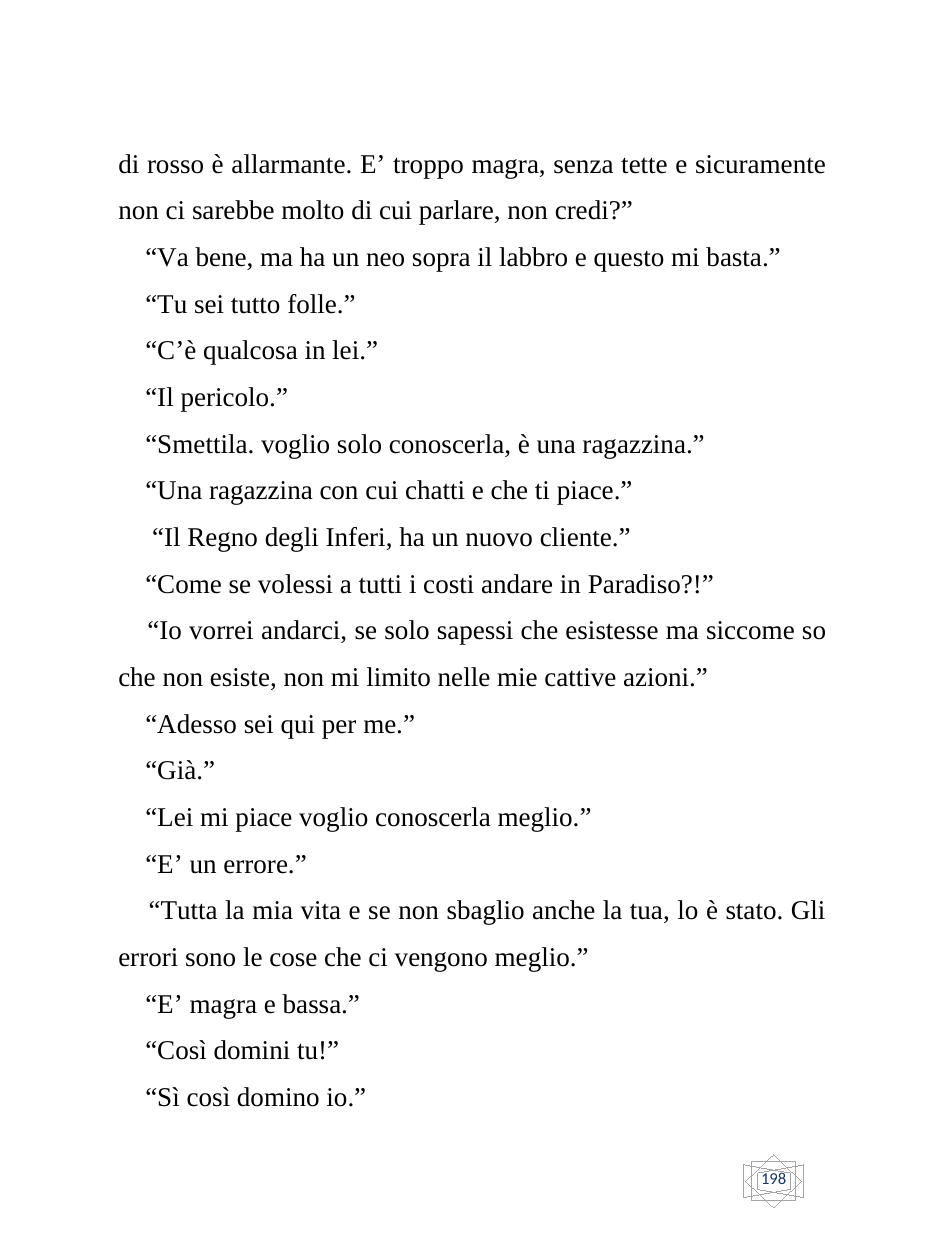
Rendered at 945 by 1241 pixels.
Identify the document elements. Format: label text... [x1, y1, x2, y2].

text “Già.” [118, 754, 827, 786]
text “Lei mi piace voglio conoscerla meglio.” [118, 801, 827, 832]
text “Adesso sei qui per me.” [118, 708, 827, 739]
text “C’è qualcosa in lei.” [118, 334, 827, 366]
text “Va bene, ma ha un neo sopra il labbro e questo mi basta.” [118, 241, 827, 272]
text “Il pericolo.” [118, 381, 827, 412]
text “Tu sei tutto folle.” [118, 288, 827, 319]
text “Una ragazzina con cui chatti e che ti piace.” [118, 474, 827, 506]
text “E’ magra e bassa.” [118, 988, 827, 1019]
text “Sì così domino io.” [118, 1081, 827, 1112]
text “Smettila. voglio solo conoscerla, è una ragazzina.” [118, 428, 827, 459]
text “Io vorrei andarci, se solo sapessi che esistesse ma siccome so che non esiste, non mi limito nelle mie cattive azioni.” [118, 614, 827, 692]
text “Tutta la mia vita e se non sbaglio anche la tua, lo è stato. Gli errori sono le cose che ci vengono meglio.” [118, 894, 827, 972]
text “Così domini tu!” [118, 1034, 827, 1066]
text “Come se volessi a tutti i costi andare in Paradiso?!” [118, 568, 827, 599]
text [118, 148, 827, 226]
text “Il Regno degli Inferi, ha un nuovo cliente.” [118, 521, 827, 552]
text “E’ un errore.” [118, 848, 827, 879]
